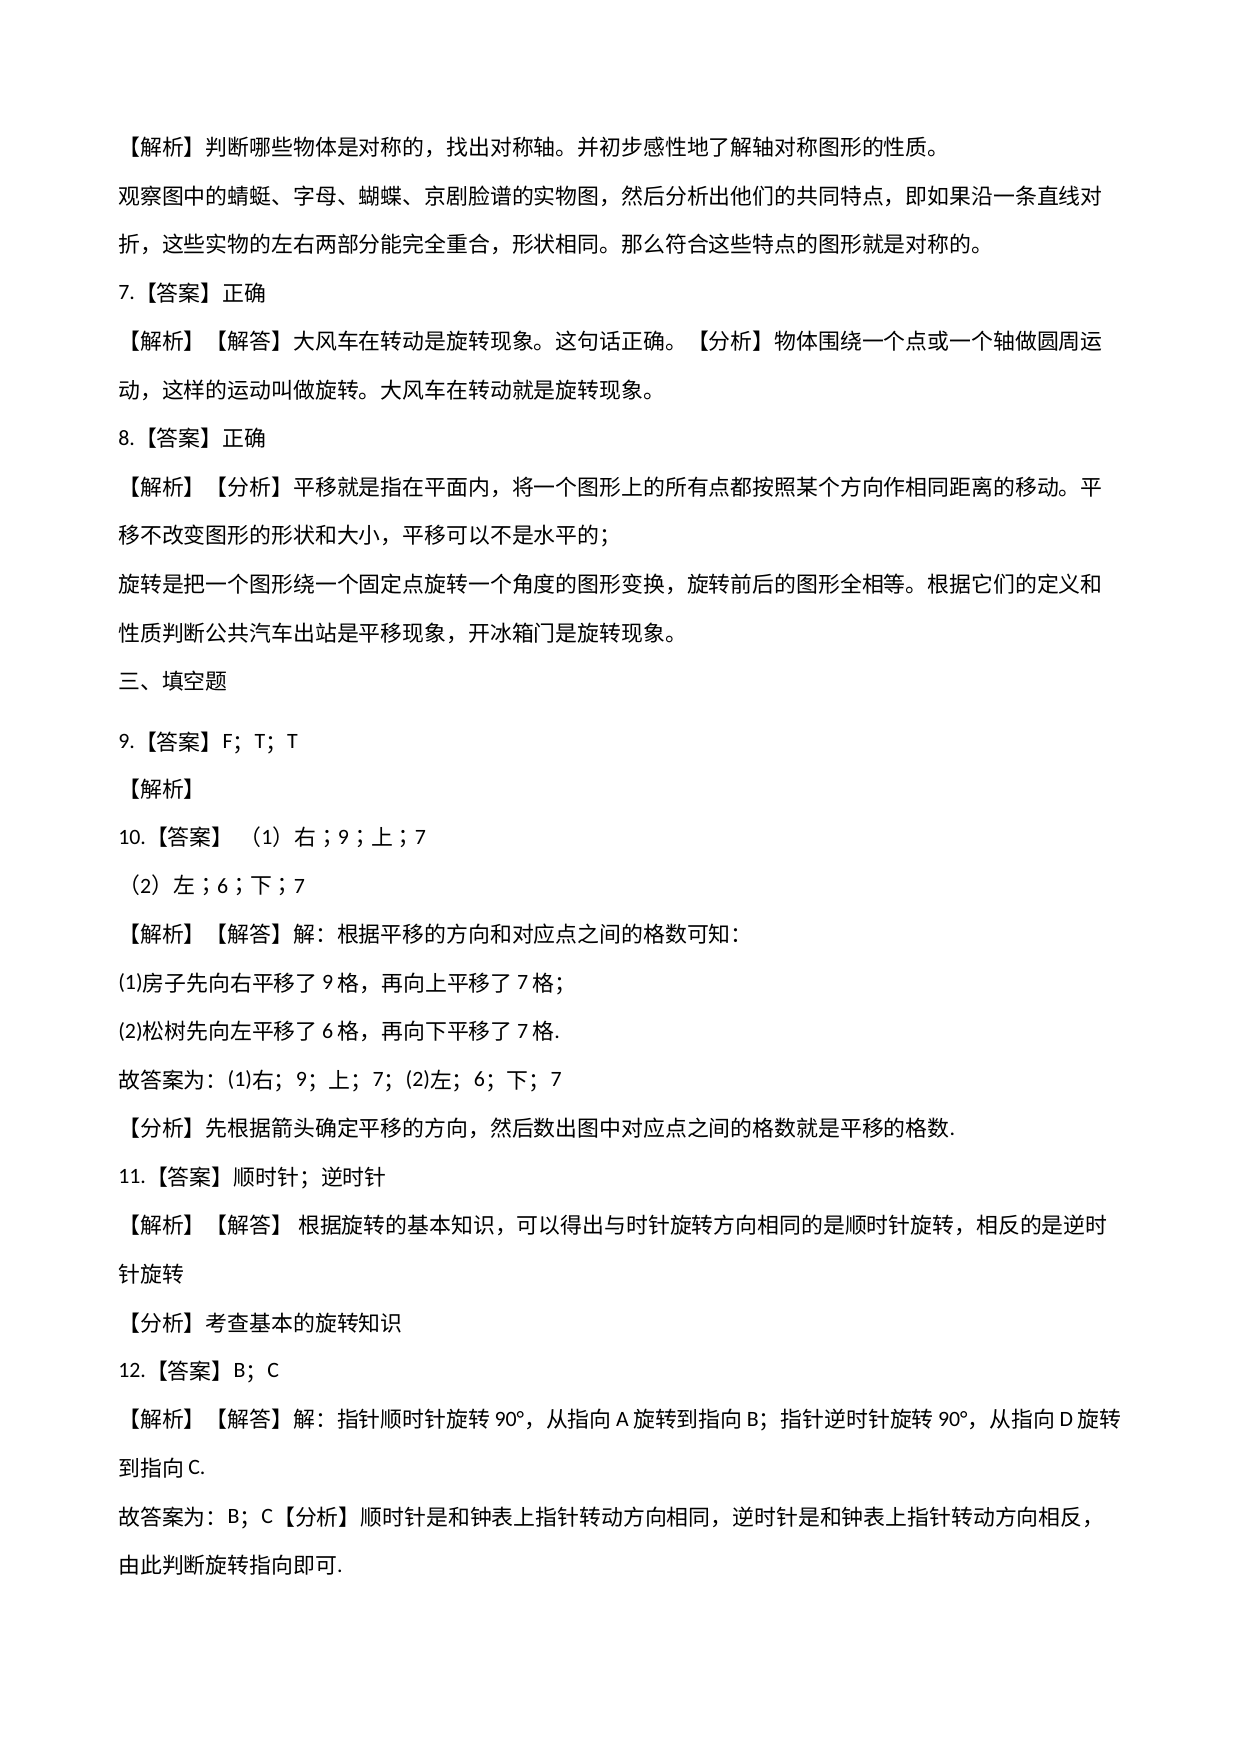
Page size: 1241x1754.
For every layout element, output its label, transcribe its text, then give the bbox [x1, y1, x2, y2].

text 【解析】判断哪些物体是对称的，找出对称轴。并初步感性地了解轴对称图形的性质。 观察图中的蜻蜓、字母、蝴蝶、京剧脸谱的实物图，然后分析出他们的共同特点，即如果沿一条直线对折，这些实物的左右两部分能完全重合，形状相同。那么符合这些特点的图形就是对称的。 [118, 129, 1122, 259]
text 【解析】【解答】解：指针顺时针旋转90°，从指向A旋转到指向B；指针逆时针旋转90°，从指向D旋转到指向C. 故答案为：B；C【分析】顺时针是和钟表上指针转动方向相同，逆时针是和钟表上指针转动方向相反，由此判断旋转指向即可. [118, 1402, 1122, 1581]
text 【解析】【解答】解：根据平移的方向和对应点之间的格数可知： (1)房子先向右平移了9格，再向上平移了7格； (2)松树先向左平移了6格，再向下平移了7格. 故答案为：(1)右；9；上；7；(2)左；6；下；7 [118, 916, 1122, 1095]
text 【解析】【解答】大风车在转动是旋转现象。这句话正确。【分析】物体围绕一个点或一个轴做圆周运动，这样的运动叫做旋转。大风车在转动就是旋转现象。 [118, 324, 1122, 405]
text 三、填空题 [118, 664, 1122, 696]
text 【解析】【解答】 根据旋转的基本知识，可以得出与时针旋转方向相同的是顺时针旋转，相反的是逆时针旋转 【分析】考查基本的旋转知识 [118, 1208, 1122, 1338]
text 【分析】先根据箭头确定平移的方向，然后数出图中对应点之间的格数就是平移的格数. [118, 1111, 1122, 1143]
text 【解析】 [118, 773, 1122, 805]
text 8.【答案】正确 [118, 421, 1122, 453]
text 12.【答案】B；C [118, 1353, 1122, 1386]
text 9.【答案】F；T；T [118, 724, 1122, 757]
text 【解析】【分析】平移就是指在平面内，将一个图形上的所有点都按照某个方向作相同距离的移动。平移不改变图形的形状和大小，平移可以不是水平的； 旋转是把一个图形绕一个固定点旋转一个角度的图形变换，旋转前后的图形全相等。根据它们的定义和性质判断公共汽车出站是平移现象，开冰箱门是旋转现象。 [118, 469, 1122, 648]
text 11.【答案】顺时针；逆时针 [118, 1159, 1122, 1192]
text 7.【答案】正确 [118, 275, 1122, 308]
text 10.【答案】 （1）右；9；上；7 （2）左；6；下；7 [118, 820, 1122, 901]
